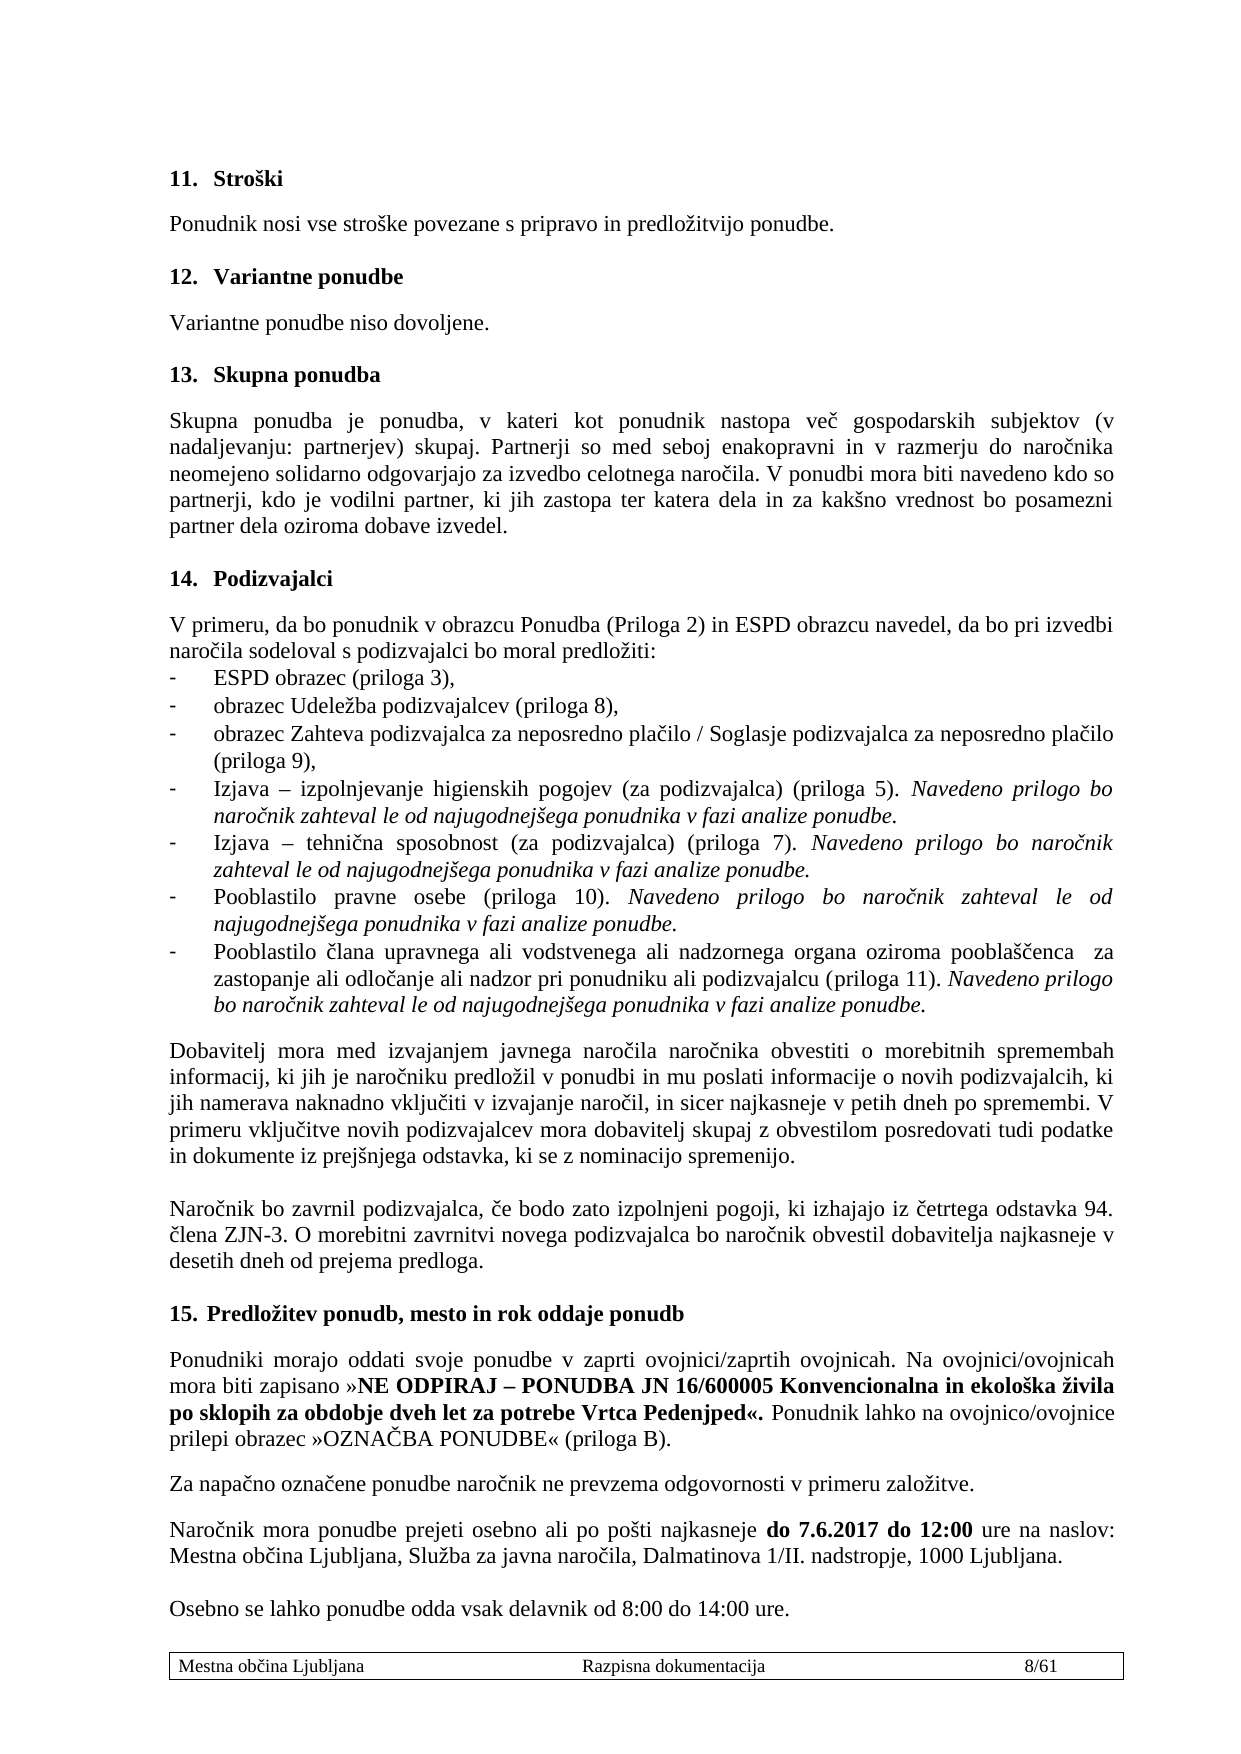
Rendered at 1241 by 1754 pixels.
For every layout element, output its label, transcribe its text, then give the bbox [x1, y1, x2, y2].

list Stroški [169, 165, 1115, 191]
list Predložitev ponudb, mesto in rok oddaje ponudb [169, 1300, 1115, 1327]
list Pooblastilo pravne osebe (priloga 10). Navedeno prilogo bo naročnik zahteval le od najugodnejšega ponudnika v fazi analize ponudbe. [169, 882, 1115, 937]
list Pooblastilo člana upravnega ali vodstvenega ali nadzornega organa oziroma pooblaščenca za zastopanje ali odločanje ali nadzor pri ponudniku ali podizvajalcu (priloga 11). Navedeno prilogo bo naročnik zahteval le od najugodnejšega ponudnika v fazi analize ponudbe. [169, 937, 1115, 1018]
text Skupna ponudba je ponudba, v kateri kot ponudnik nastopa več gospodarskih subjektov (v nadaljevanju: partnerjev) skupaj. Partnerji so med seboj enakopravni in v razmerju do naročnika neomejeno solidarno odgovarjajo za izvedbo celotnega naročila. V ponudbi mora biti navedeno kdo so partnerji, kdo je vodilni partner, ki jih zastopa ter katera dela in za kakšno vrednost bo posamezni partner dela oziroma dobave izvedel. [169, 407, 1115, 539]
list Izjava – tehnična sposobnost (za podizvajalca) (priloga 7). Navedeno prilogo bo naročnik zahteval le od najugodnejšega ponudnika v fazi analize ponudbe. [169, 828, 1115, 882]
list ESPD obrazec (priloga 3), [169, 663, 1115, 691]
list Podizvajalci [169, 565, 1115, 591]
text Osebno se lahko ponudbe odda vsak delavnik od 8:00 do 14:00 ure. [169, 1595, 1115, 1621]
text Naročnik mora ponudbe prejeti osebno ali po pošti najkasneje do 7.6.2017 do 12:00 ure na naslov: Mestna občina Ljubljana, Služba za javna naročila, Dalmatinova 1/II. nadstropje, 1000 Ljubljana. [169, 1516, 1115, 1569]
list obrazec Udeležba podizvajalcev (priloga 8), [169, 691, 1115, 719]
list obrazec Zahteva podizvajalca za neposredno plačilo / Soglasje podizvajalca za neposredno plačilo (priloga 9), [169, 719, 1115, 774]
text Variantne ponudbe niso dovoljene. [169, 309, 1115, 335]
list Izjava – izpolnjevanje higienskih pogojev (za podizvajalca) (priloga 5). Navedeno prilogo bo naročnik zahteval le od najugodnejšega ponudnika v fazi analize ponudbe. [169, 774, 1115, 828]
text Dobavitelj mora med izvajanjem javnega naročila naročnika obvestiti o morebitnih spremembah informacij, ki jih je naročniku predložil v ponudbi in mu poslati informacije o novih podizvajalcih, ki jih namerava naknadno vključiti v izvajanje naročil, in sicer najkasneje v petih dneh po spremembi. V primeru vključitve novih podizvajalcev mora dobavitelj skupaj z obvestilom posredovati tudi podatke in dokumente iz prejšnjega odstavka, ki se z nominacijo spremenijo. [169, 1037, 1115, 1168]
text Ponudnik nosi vse stroške povezane s pripravo in predložitvijo ponudbe. [169, 211, 1115, 237]
text Za napačno označene ponudbe naročnik ne prevzema odgovornosti v primeru založitve. [169, 1470, 1115, 1497]
text Ponudniki morajo oddati svoje ponudbe v zaprti ovojnici/zaprtih ovojnicah. Na ovojnici/ovojnicah mora biti zapisano »NE ODPIRAJ – PONUDBA JN 16/600005 Konvencionalna in ekološka živila po sklopih za obdobje dveh let za potrebe Vrtca Pedenjped«. Ponudnik lahko na ovojnico/ovojnice prilepi obrazec »OZNAČBA PONUDBE« (priloga B). [169, 1346, 1115, 1451]
list Variantne ponudbe [169, 263, 1115, 289]
text Naročnik bo zavrnil podizvajalca, če bodo zato izpolnjeni pogoji, ki izhajajo iz četrtega odstavka 94. člena ZJN-3. O morebitni zavrnitvi novega podizvajalca bo naročnik obvestil dobavitelja najkasneje v desetih dneh od prejema predloga. [169, 1195, 1115, 1274]
text V primeru, da bo ponudnik v obrazcu Ponudba (Priloga 2) in ESPD obrazcu navedel, da bo pri izvedbi naročila sodeloval s podizvajalci bo moral predložiti: [169, 611, 1115, 663]
list Skupna ponudba [169, 361, 1115, 388]
